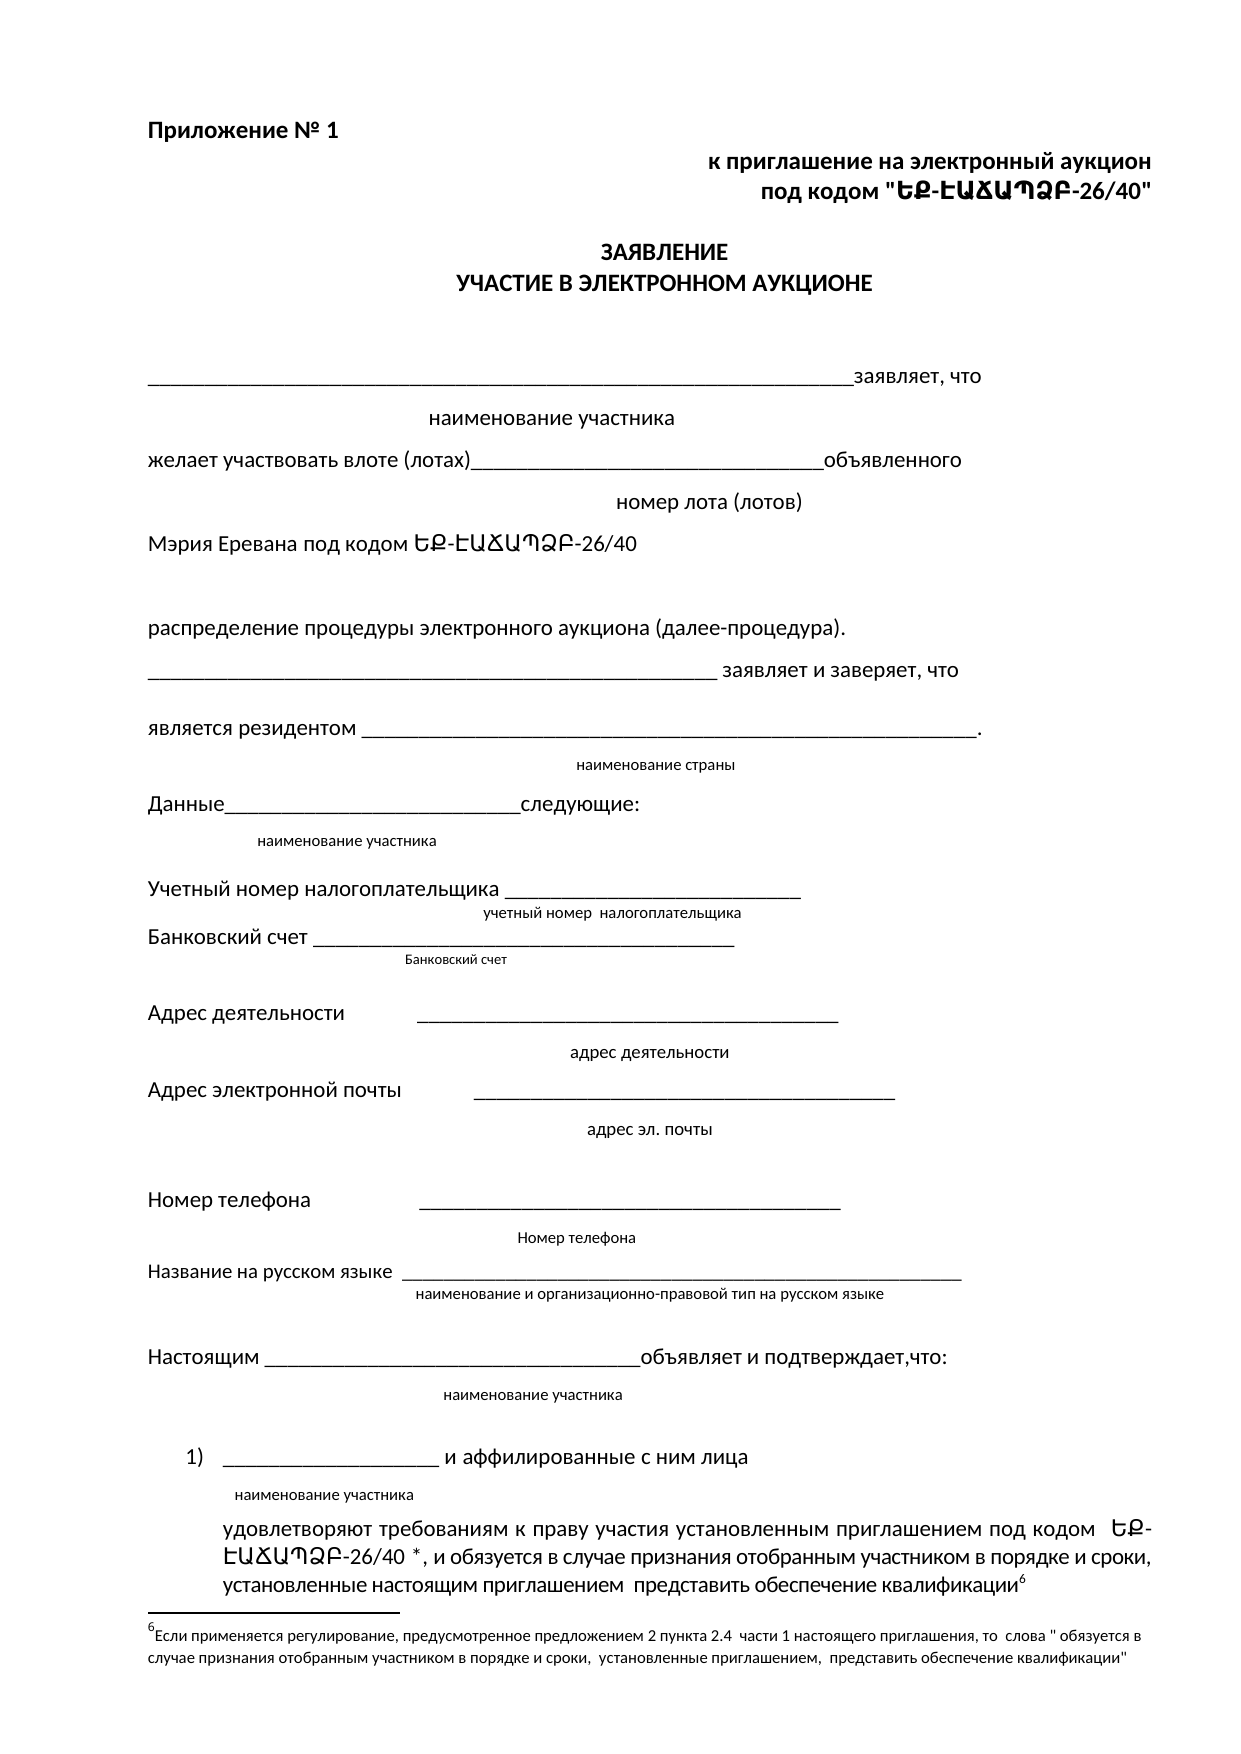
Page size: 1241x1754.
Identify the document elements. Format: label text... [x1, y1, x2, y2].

text Учетный номер налогоплательщика __________________________ [148, 874, 1152, 902]
text Адрес деятельности _____________________________________ [148, 998, 1152, 1026]
text УЧАСТИЕ В ЭЛЕКТРОННОМ АУКЦИОНЕ [177, 267, 1152, 298]
text наименование участника [148, 1484, 1152, 1504]
text наименование участника [148, 831, 1152, 851]
text Адрес электронной почты _____________________________________ [148, 1075, 1152, 1103]
text Номер телефона [517, 1227, 1152, 1248]
text ЗАЯВЛЕНИЕ [177, 237, 1152, 267]
text к приглашение на электронный аукцион [177, 145, 1152, 176]
text наименование и организационно-правовой тип на русском языке [148, 1283, 1152, 1304]
text желает участвовать влоте (лотах)_______________________________объявленного [148, 445, 1152, 473]
list удовлетворяют требованиям к праву участия установленным приглашением под кодом ԵՔ-ԷԱՃԱՊՁԲ-26/40 *, и обязуется в случае признания отобранным участником в порядке и сроки, установленные настоящим приглашением представить обеспечение квалификации [223, 1514, 1152, 1598]
text наименование страны [576, 754, 1152, 775]
text под кодом "ԵՔ-ԷԱՃԱՊՁԲ-26/40" [177, 176, 1152, 206]
text распределение процедуры электронного аукциона (далее-процедура). [148, 613, 1152, 641]
text наименование участника [443, 1384, 1152, 1404]
text адрес деятельности [148, 1040, 1152, 1063]
text является резидентом ______________________________________________________. [148, 713, 1152, 741]
text учетный номер налогоплательщика [148, 902, 1152, 922]
text Банковский счет [148, 950, 1152, 968]
text номер лота (лотов) [606, 487, 1152, 515]
text Данные__________________________следующие: [148, 789, 1152, 817]
text ______________________________________________________________заявляет, что [148, 361, 1152, 389]
text адрес эл. почты [148, 1117, 1152, 1140]
text Настоящим _________________________________объявляет и подтверждает,что: [148, 1342, 1152, 1370]
text Банковский счет _____________________________________ [148, 922, 1152, 950]
text 2.4 На этапе аукциона участник представляет сниженные ценовые предложения в порядке, установленном пунктом 2.2 части 2 настоящего приглашения, без необходимости загрузки новых документов в систему. Приложение № 1 [148, 86, 1152, 145]
text Номер телефона _____________________________________ [148, 1186, 1152, 1213]
text наименование участника [428, 403, 1152, 431]
text __________________________________________________ заявляет и заверяет, что [148, 655, 1152, 683]
text Мэрия Еревана под кодом ԵՔ-ԷԱՃԱՊՁԲ-26/40 [148, 529, 1152, 557]
list ___________________ и аффилированные с ним лица [185, 1442, 1152, 1470]
text Название на русском языке ______________________________________________________ [148, 1258, 1152, 1283]
